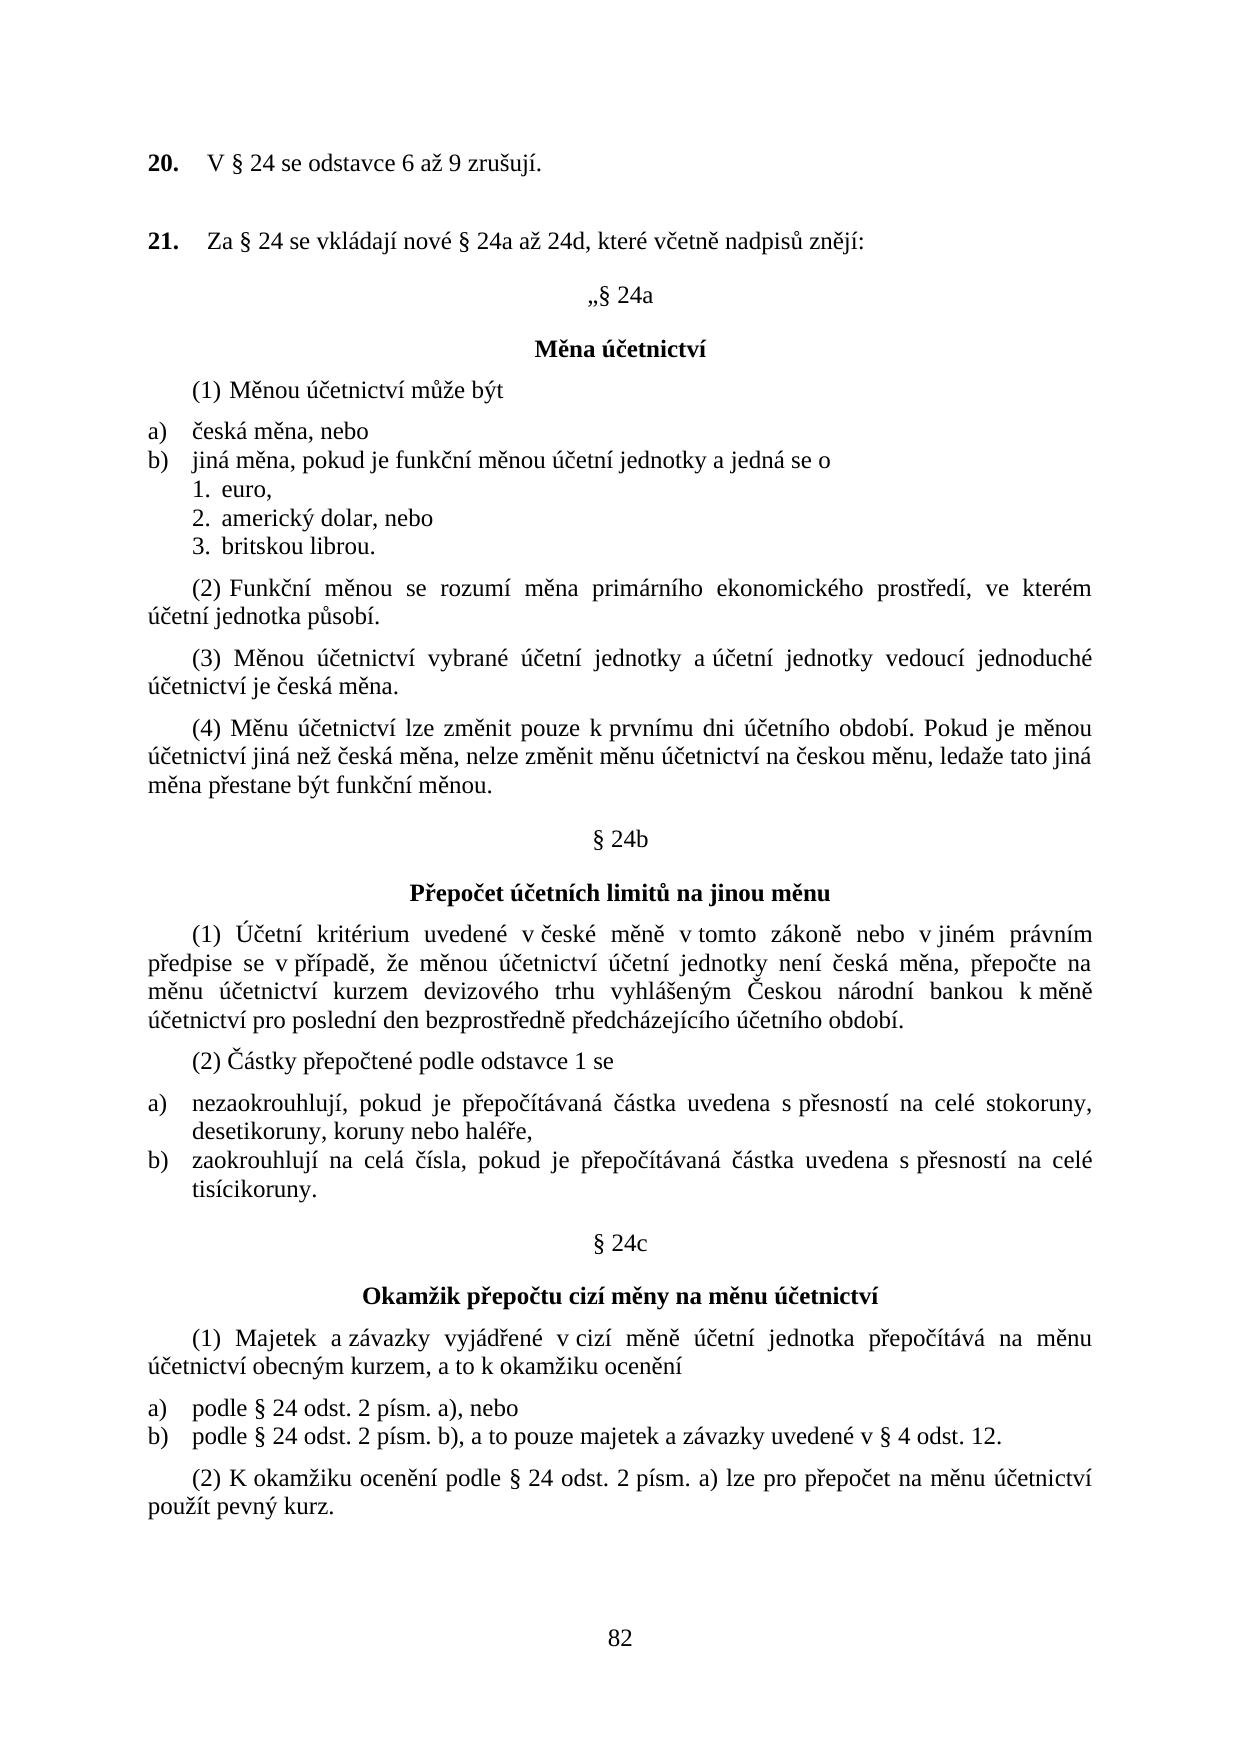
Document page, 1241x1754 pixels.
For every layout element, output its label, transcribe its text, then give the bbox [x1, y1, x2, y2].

text b) jiná měna, pokud je funkční měnou účetní jednotky a jedná se o [148, 445, 1093, 474]
text Okamžik přepočtu cizí měny na měnu účetnictví [148, 1281, 1093, 1310]
text Měna účetnictví [148, 334, 1093, 363]
text a) podle § 24 odst. 2 písm. a), nebo [148, 1393, 1093, 1421]
text (3) Měnou účetnictví vybrané účetní jednotky a účetní jednotky vedoucí jednoduché účetnictví je česká měna. [148, 643, 1093, 700]
text (1) Účetní kritérium uvedené v české měně v tomto zákoně nebo v jiném právním předpise se v případě, že měnou účetnictví účetní jednotky není česká měna, přepočte na měnu účetnictví kurzem devizového trhu vyhlášeným Českou národní bankou k měně účetnictví pro poslední den bezprostředně předcházejícího účetního období. [148, 919, 1093, 1034]
text (2) Funkční měnou se rozumí měna primárního ekonomického prostředí, ve kterém účetní jednotka působí. [148, 573, 1093, 630]
text § 24c [148, 1228, 1093, 1256]
text (1) Majetek a závazky vyjádřené v cizí měně účetní jednotka přepočítává na měnu účetnictví obecným kurzem, a to k okamžiku ocenění [148, 1323, 1093, 1380]
text (1) Měnou účetnictví může být [148, 375, 1093, 404]
list V § 24 se odstavce 6 až 9 zrušují. [148, 148, 1093, 176]
text (2) Částky přepočtené podle odstavce 1 se [148, 1046, 1093, 1075]
text 1. euro, [148, 474, 1093, 503]
text a) nezaokrouhlují, pokud je přepočítávaná částka uvedena s přesností na celé stokoruny, desetikoruny, koruny nebo haléře, [148, 1088, 1093, 1145]
text (4) Měnu účetnictví lze změnit pouze k prvnímu dni účetního období. Pokud je měnou účetnictví jiná než česká měna, nelze změnit měnu účetnictví na českou měnu, ledaže tato jiná měna přestane být funkční měnou. [148, 713, 1093, 799]
text „§ 24a [148, 280, 1093, 309]
text 2. americký dolar, nebo [148, 503, 1093, 531]
text (2) K okamžiku ocenění podle § 24 odst. 2 písm. a) lze pro přepočet na měnu účetnictví použít pevný kurz. [148, 1463, 1093, 1520]
text Přepočet účetních limitů na jinou měnu [148, 878, 1093, 906]
text b) zaokrouhlují na celá čísla, pokud je přepočítávaná částka uvedena s přesností na celé tisícikoruny. [148, 1145, 1093, 1203]
text a) česká měna, nebo [148, 416, 1093, 445]
list Za § 24 se vkládají nové § 24a až 24d, které včetně nadpisů znějí: [148, 226, 1093, 255]
text § 24b [148, 824, 1093, 853]
text b) podle § 24 odst. 2 písm. b), a to pouze majetek a závazky uvedené v § 4 odst. 12. [148, 1421, 1093, 1450]
text 3. britskou librou. [148, 531, 1093, 560]
